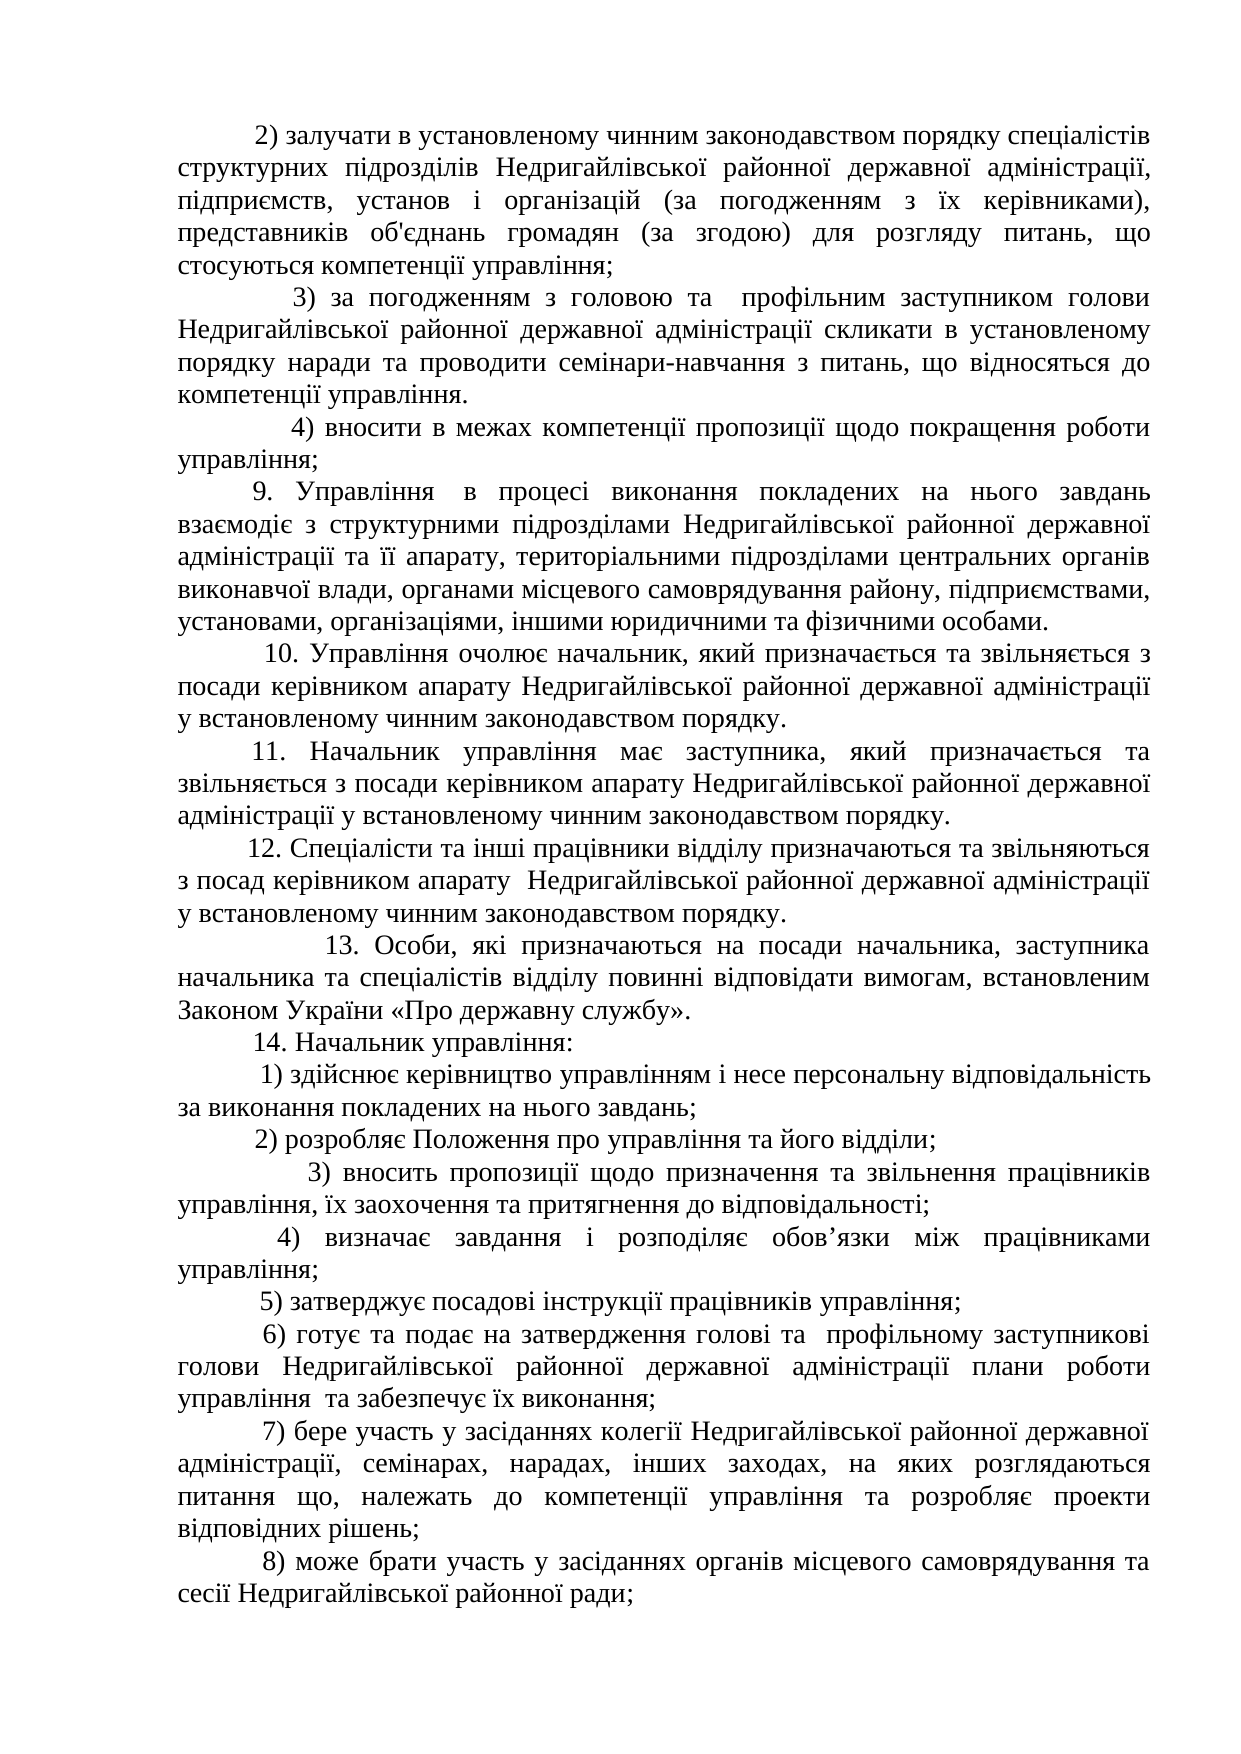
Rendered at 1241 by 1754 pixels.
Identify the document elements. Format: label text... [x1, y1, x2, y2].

text 11. Начальник управління має заступника, який призначається та звільняється з посади керівником апарату Недригайлівської районної державної адміністрації у встановленому чинним законодавством порядку. [177, 734, 1152, 831]
text 14. Начальник управління: [177, 1025, 1152, 1058]
text 2) розробляє Положення про управління та його відділи; [177, 1122, 1152, 1155]
text 12. Спеціалісти та інші працівники відділу призначаються та звільняються з посад керівником апарату Недригайлівської районної державної адміністрації у встановленому чинним законодавством порядку. [177, 831, 1152, 928]
text 3) за погодженням з головою та профільним заступником голови Недригайлівської районної державної адміністрації скликати в установленому порядку наради та проводити семінари-навчання з питань, що відносяться до компетенції управління. [177, 280, 1152, 410]
text 1) здійснює керівництво управлінням і несе персональну відповідальність за виконання покладених на нього завдань; [177, 1058, 1152, 1122]
text 9. Управління в процесі виконання покладених на нього завдань взаємодіє з структурними підрозділами Недригайлівської районної державної адміністрації та її апарату, територіальними підрозділами центральних органів виконавчої влади, органами місцевого самоврядування району, підприємствами, установами, організаціями, іншими юридичними та фізичними особами. [177, 474, 1152, 636]
text 3) вносить пропозиції щодо призначення та звільнення працівників управління, їх заохочення та притягнення до відповідальності; [177, 1155, 1152, 1219]
text 8) може брати участь у засіданнях органів місцевого самоврядування та сесії Недригайлівської районної ради; [177, 1543, 1152, 1608]
text 2) залучати в установленому чинним законодавством порядку спеціалістів структурних підрозділів Недригайлівської районної державної адміністрації, підприємств, установ і організацій (за погодженням з їх керівниками), представників об'єднань громадян (за згодою) для розгляду питань, що стосуються компетенції управління; [177, 118, 1152, 280]
text 4) визначає завдання і розподіляє обов’язки між працівниками управління; [177, 1219, 1152, 1284]
text 5) затверджує посадові інструкції працівників управління; [177, 1284, 1152, 1317]
text 10. Управління очолює начальник, який призначається та звільняється з посади керівником апарату Недригайлівської районної державної адміністрації у встановленому чинним законодавством порядку. [177, 636, 1152, 734]
text 6) готує та подає на затвердження голові та профільному заступникові голови Недригайлівської районної державної адміністрації плани роботи управління та забезпечує їх виконання; [177, 1317, 1152, 1414]
text 4) вносити в межах компетенції пропозиції щодо покращення роботи управління; [177, 410, 1152, 474]
text 7) бере участь у засіданнях колегії Недригайлівської районної державної адміністрації, семінарах, нарадах, інших заходах, на яких розглядаються питання що, належать до компетенції управління та розробляє проекти відповідних рішень; [177, 1414, 1152, 1543]
text 13. Особи, які призначаються на посади начальника, заступника начальника та спеціалістів відділу повинні відповідати вимогам, встановленим Законом України «Про державну службу». [177, 928, 1152, 1025]
